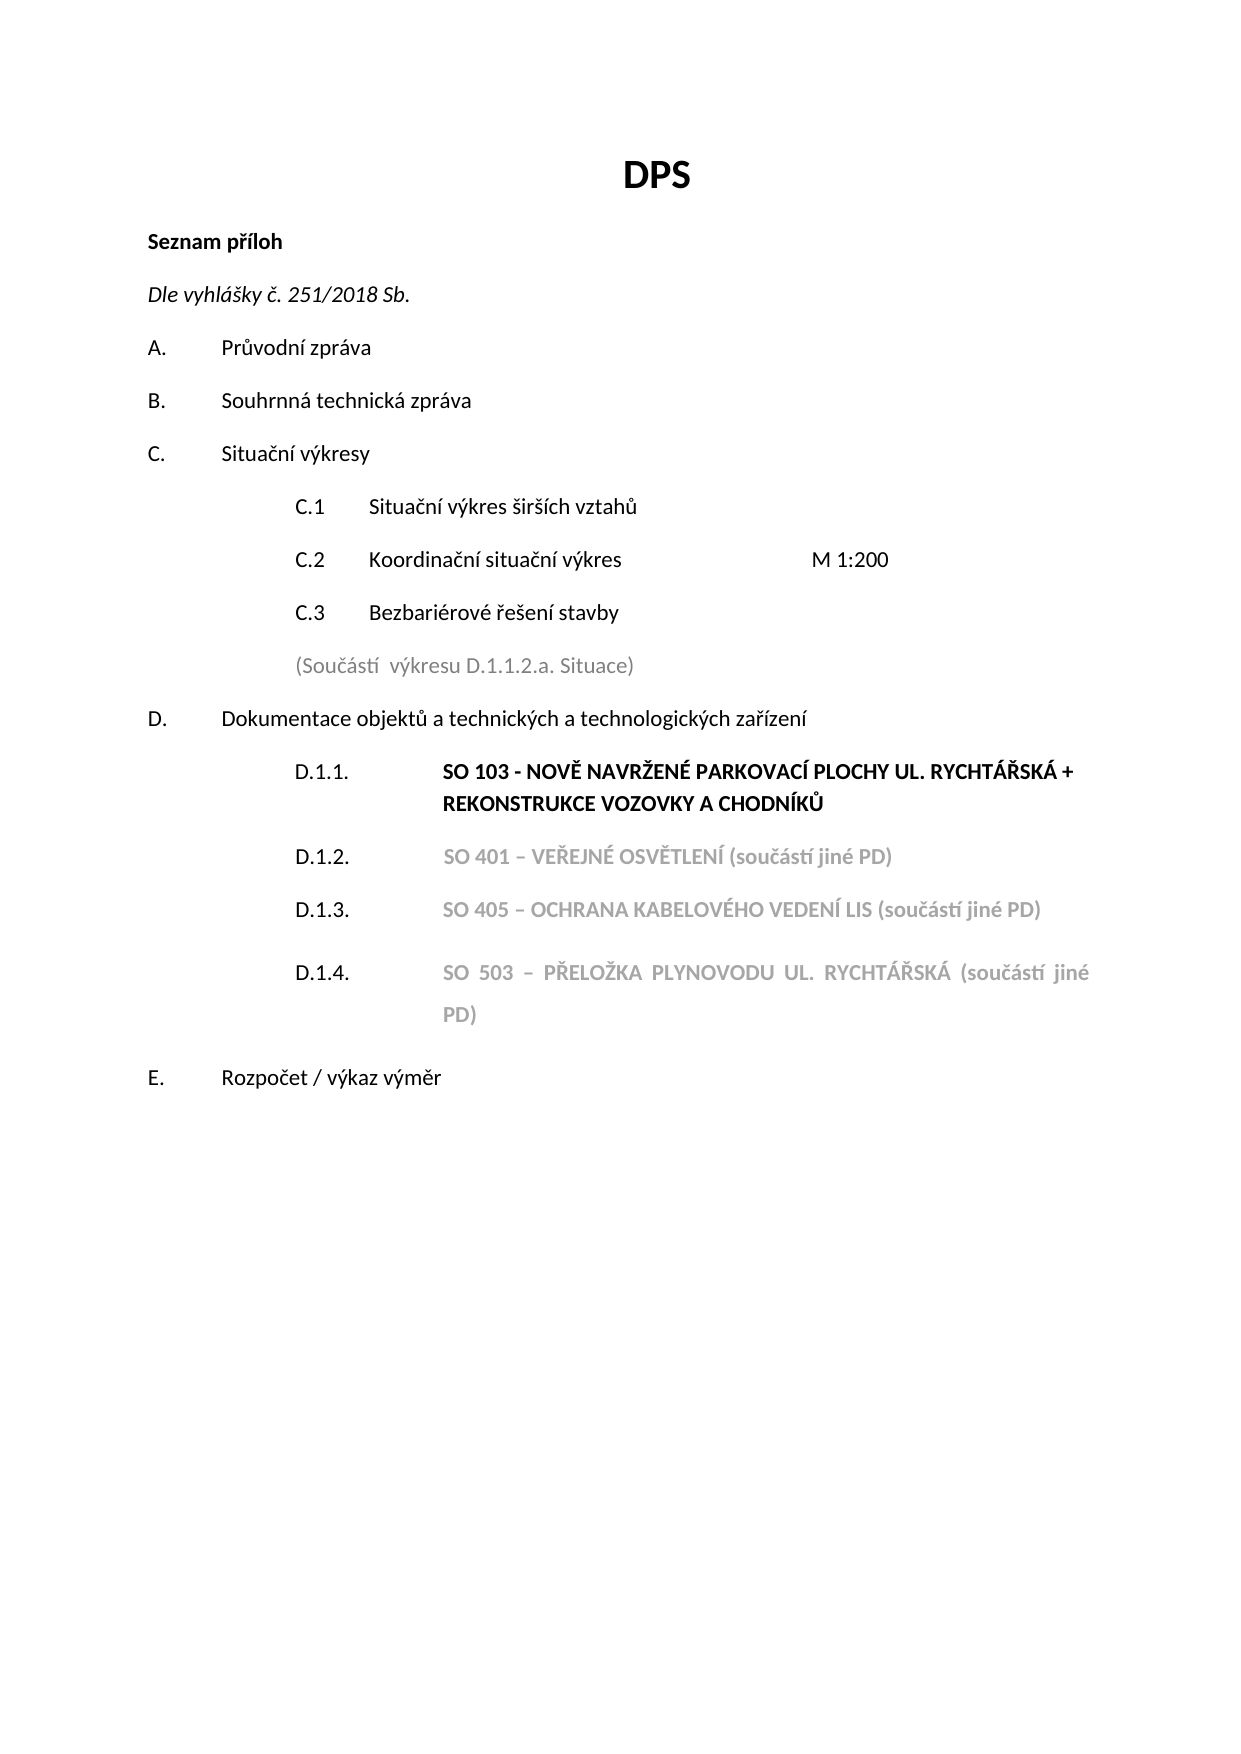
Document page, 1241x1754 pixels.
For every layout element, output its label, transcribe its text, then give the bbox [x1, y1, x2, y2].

text D. Dokumentace objektů a technických a technologických zařízení [148, 704, 1093, 732]
text Seznam příloh [148, 227, 1093, 255]
text D.1.3. SO 405 – OCHRANA KABELOVÉHO VEDENÍ LIS (součástí jiné PD) [221, 895, 1090, 923]
text C.3 Bezbariérové řešení stavby [148, 598, 1093, 626]
text C.2 Koordinační situační výkres M 1:200 [221, 545, 1093, 573]
text DPS [148, 148, 1093, 198]
text Dle vyhlášky č. 251/2018 Sb. [148, 280, 1093, 308]
text D.1.4. SO 503 – PŘELOŽKA PLYNOVODU UL. RYCHTÁŘSKÁ (součástí jiné PD) [295, 958, 1090, 1028]
text C. Situační výkresy [148, 439, 1093, 467]
text C.1 Situační výkres širších vztahů [148, 492, 1093, 520]
text A. Průvodní zpráva [148, 333, 1093, 361]
text D.1.2. SO 401 – VEŘEJNÉ OSVĚTLENÍ (součástí jiné PD) [295, 842, 1093, 870]
text D.1.1. SO 103 - NOVĚ NAVRŽENÉ PARKOVACÍ PLOCHY UL. RYCHTÁŘSKÁ + REKONSTRUKCE VOZOVKY A CHODNÍKŮ [294, 757, 1093, 817]
text (Součástí výkresu D.1.1.2.a. Situace) [148, 651, 1093, 679]
text E. Rozpočet / výkaz výměr [148, 1063, 1093, 1091]
text B. Souhrnná technická zpráva [148, 386, 1093, 414]
